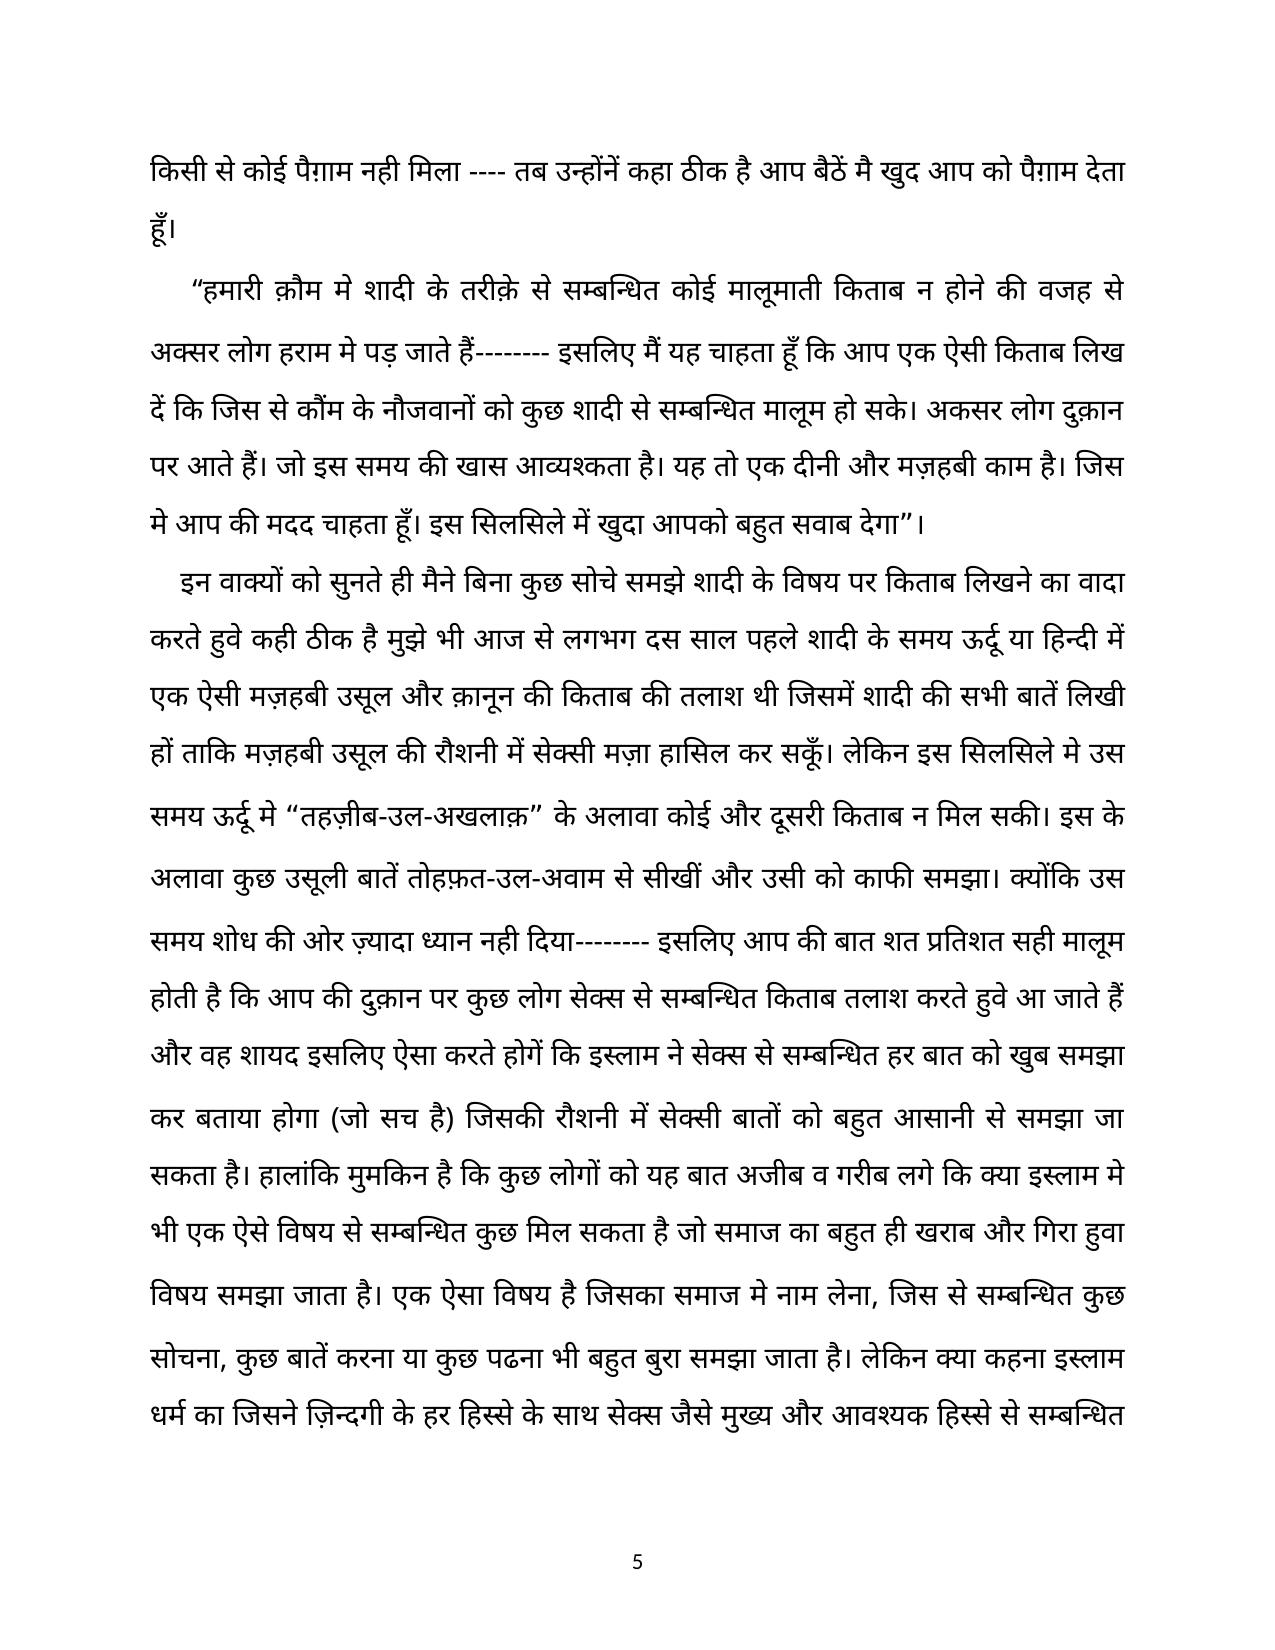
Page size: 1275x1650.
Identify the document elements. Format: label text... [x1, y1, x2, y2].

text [150, 150, 1125, 250]
text “हमारी क़ौम मे शादी के तरीक़े से सम्बन्धित कोई मालूमाती किताब न होने की वजह से अक्सर लोग हराम मे पड़ जाते हैं-------- इसलिए मैं यह चाहता हूँ कि आप एक ऐसी किताब लिख दें कि जिस से कौंम के नौजवानों को कुछ शादी से सम्बन्धित मालूम हो सके। अकसर लोग दुक़ान पर आते हैं। जो इस समय की खास आव्यश्कता है। यह तो एक दीनी और मज़हबी काम है। जिस मे आप की मदद चाहता हूँ। इस सिलसिले में खुदा आपको बहुत सवाब देगा”। [150, 269, 1125, 547]
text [150, 566, 1125, 1437]
